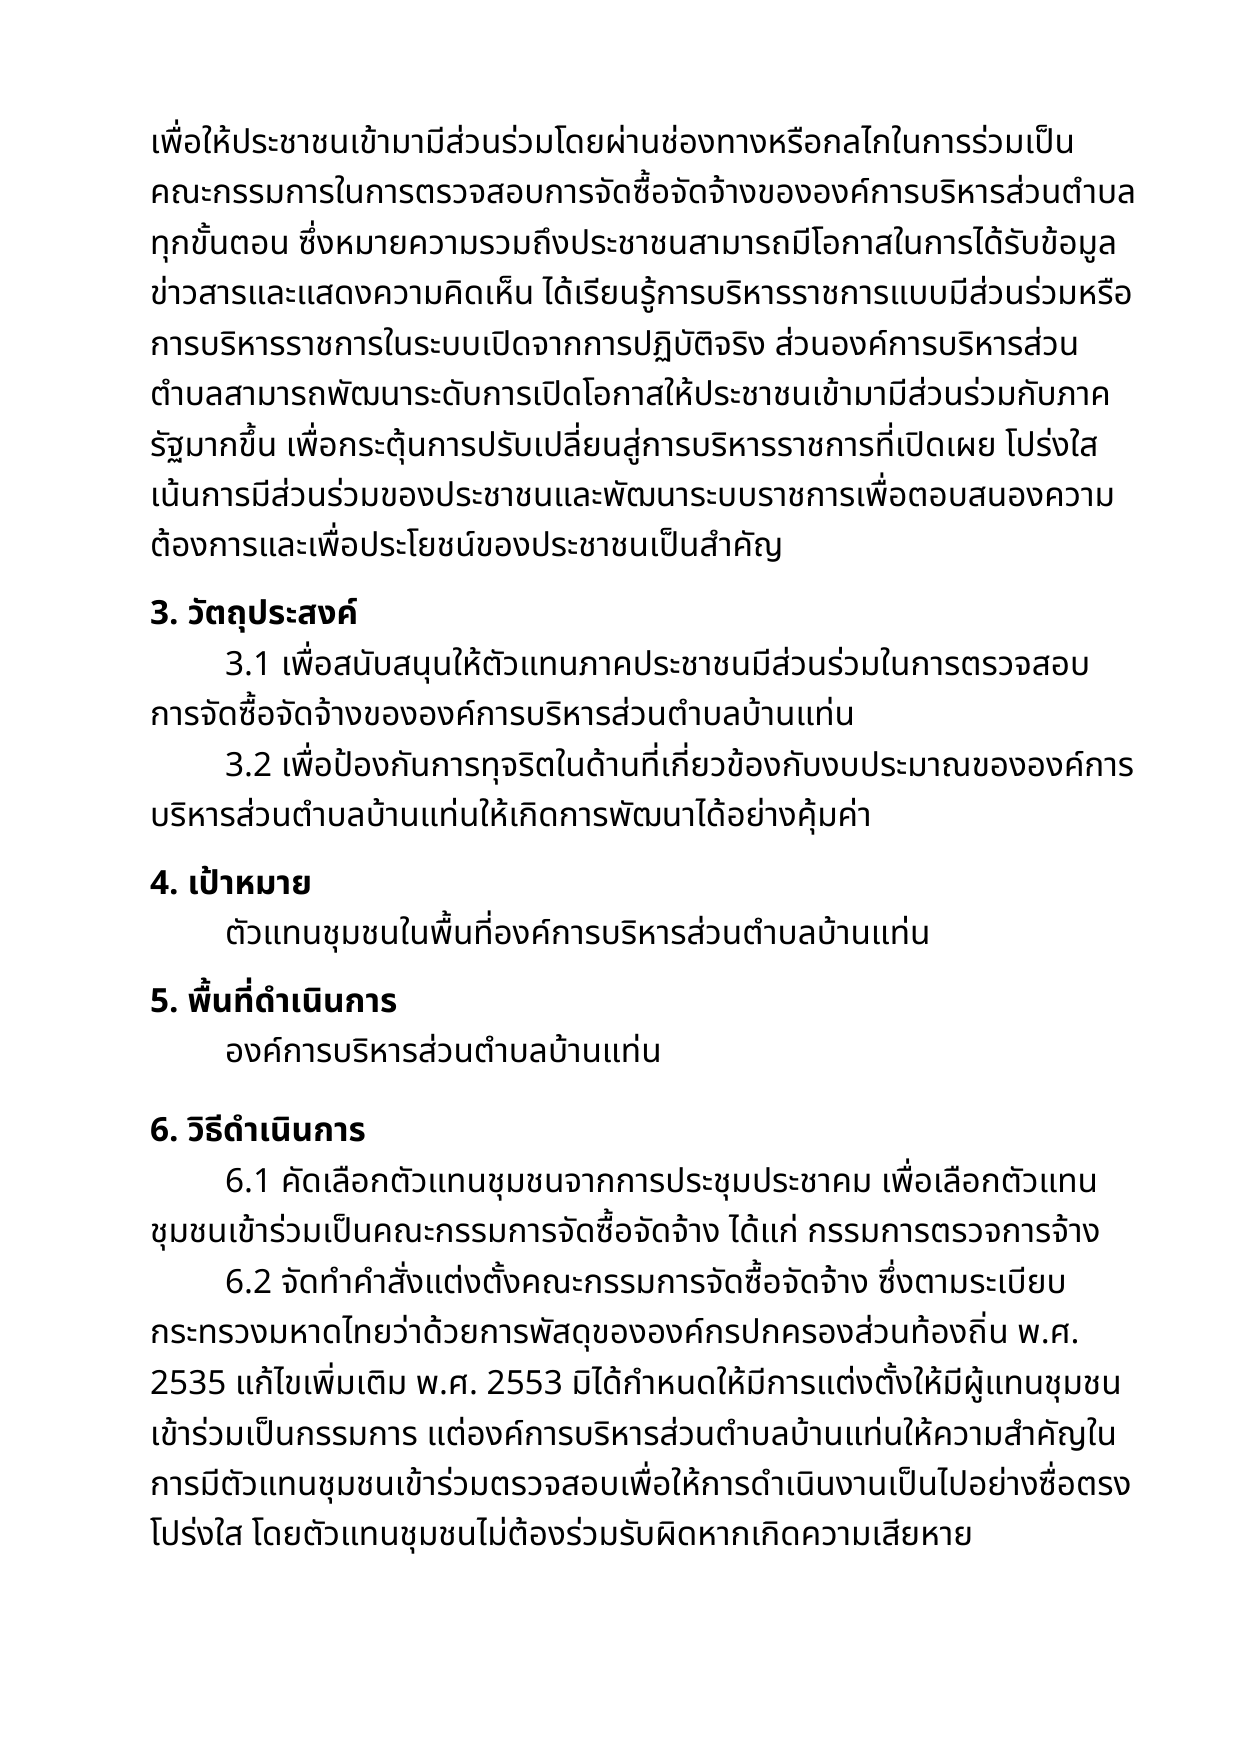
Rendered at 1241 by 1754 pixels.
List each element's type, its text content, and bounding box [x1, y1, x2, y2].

list 5. พื้นที่ดําเนินการ [150, 977, 1137, 1027]
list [150, 118, 1137, 572]
list 3.2 เพื่อป้องกันการทุจริตในด้านที่เกี่ยวข้องกับงบประมาณขององค์การบริหารส่วนตําบลบ้านแท่นให้เกิดการพัฒนาได้อย่างคุ้มค่า [150, 741, 1137, 842]
list องค์การบริหารส่วนตําบลบ้านแท่น [150, 1027, 1137, 1078]
list 6.1 คัดเลือกตัวแทนชุมชนจากการประชุมประชาคม เพื่อเลือกตัวแทนชุมชนเข้าร่วมเป็นคณะกรรมการจัดซื้อจัดจ้าง ได้แก่ กรรมการตรวจการจ้าง [150, 1157, 1137, 1258]
list 4. เป้าหมาย [150, 859, 1137, 909]
list ตัวแทนชุมชนในพื้นที่องค์การบริหารส่วนตําบลบ้านแท่น [150, 909, 1137, 960]
list 6. วิธีดําเนินการ [150, 1106, 1137, 1157]
list 3.1 เพื่อสนับสนุนให้ตัวแทนภาคประชาชนมีส่วนร่วมในการตรวจสอบการจัดซื้อจัดจ้างขององค์การบริหารส่วนตําบลบ้านแท่น [150, 639, 1137, 741]
list 3. วัตถุประสงค์ [150, 589, 1137, 639]
list 6.2 จัดทําคําสั่งแต่งตั้งคณะกรรมการจัดซื้อจัดจ้าง ซึ่งตามระเบียบกระทรวงมหาดไทยว่าด้วยการพัสดุขององค์กรปกครองส่วนท้องถิ่น พ.ศ. 2535 แก้ไขเพิ่มเติม พ.ศ. 2553 มิได้กําหนดให้มีการแต่งตั้งให้มีผู้แทนชุมชนเข้าร่วมเป็นกรรมการ แต่องค์การบริหารส่วนตําบลบ้านแท่นให้ความสําคัญในการมีตัวแทนชุมชนเข้าร่วมตรวจสอบเพื่อให้การดําเนินงานเป็นไปอย่างซื่อตรง โปร่งใส โดยตัวแทนชุมชนไม่ต้องร่วมรับผิดหากเกิดความเสียหาย [150, 1258, 1137, 1561]
